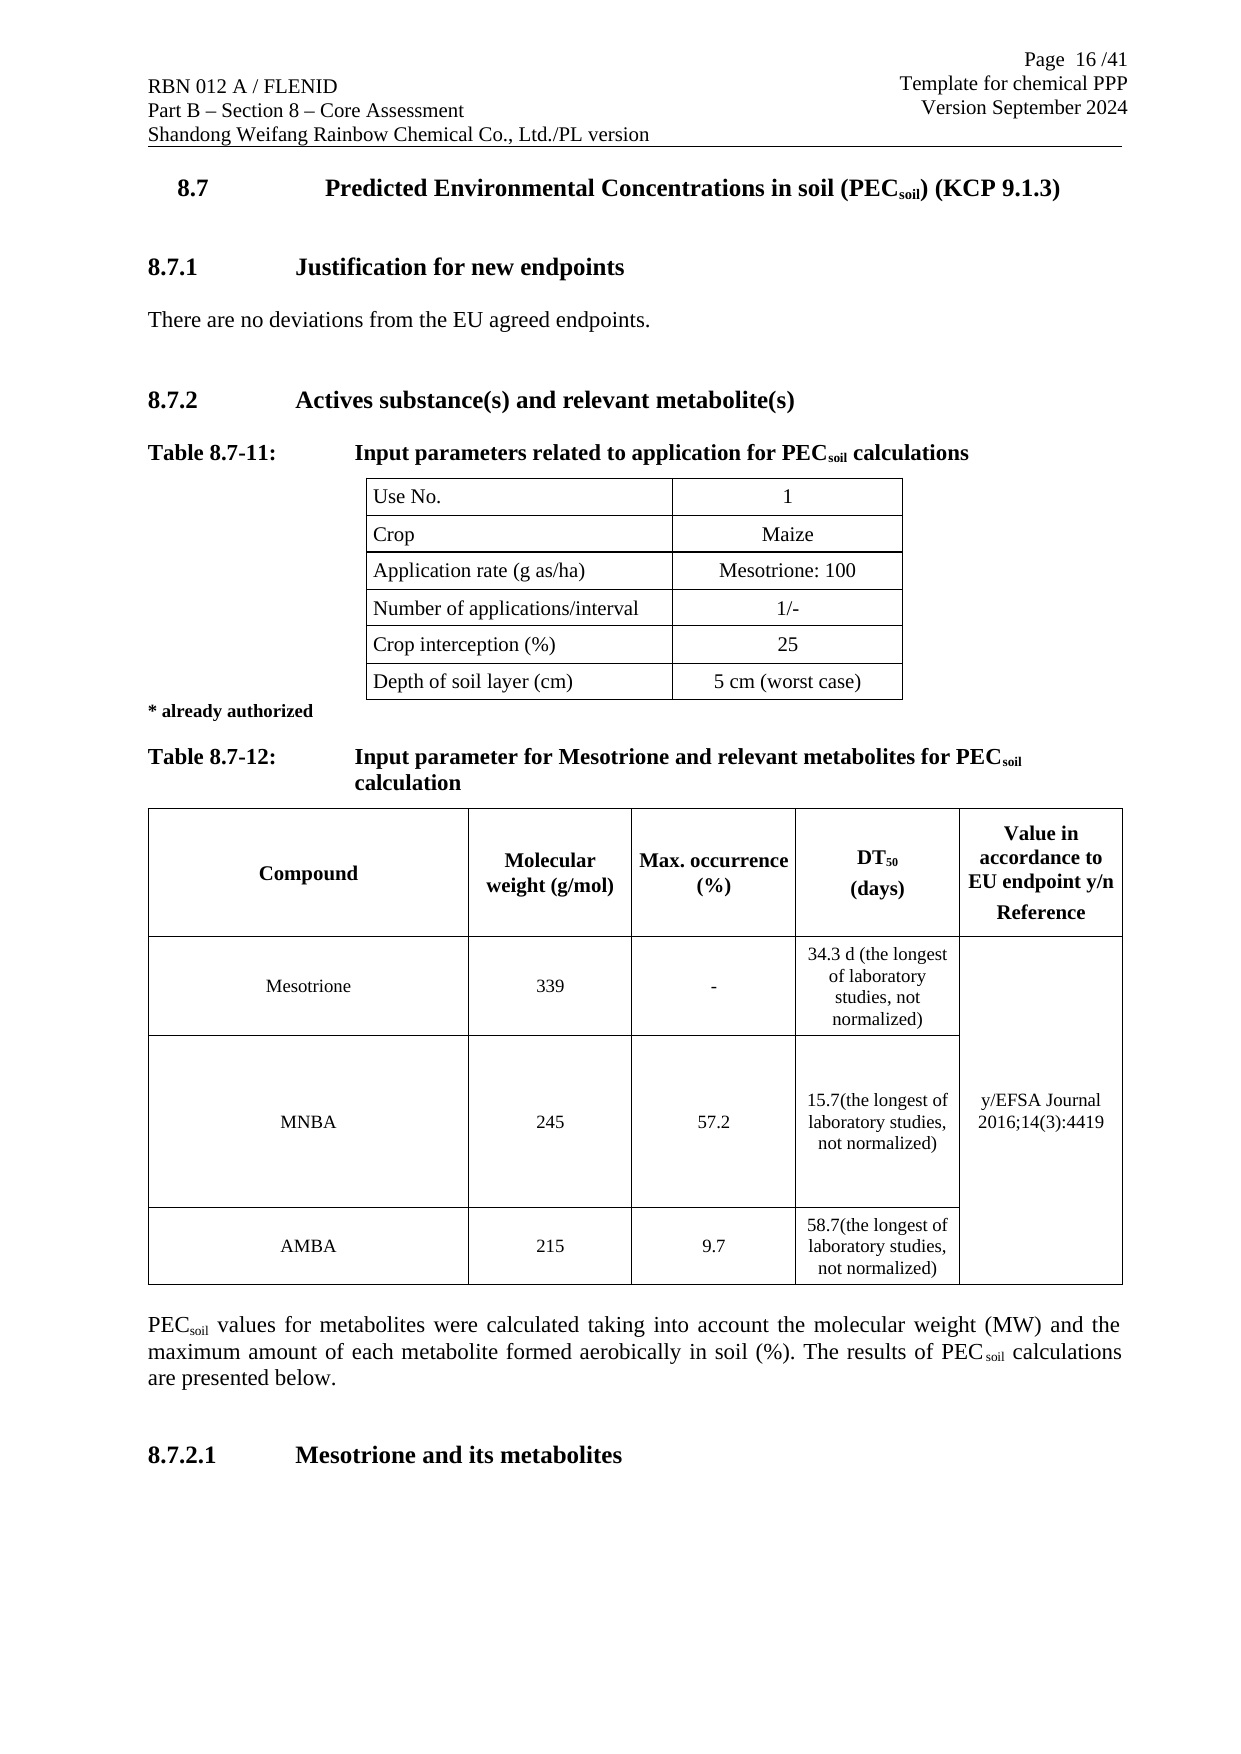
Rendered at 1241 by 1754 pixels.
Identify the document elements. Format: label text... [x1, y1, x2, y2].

table_header Use No. [367, 479, 672, 514]
table_cell Depth of soil layer (cm) [367, 664, 672, 699]
table_cell 57.2 [632, 1036, 795, 1207]
table_header Molecular weight (g/mol) [469, 809, 631, 936]
table_header Compound [149, 809, 468, 936]
text PECsoil values for metabolites were calculated taking into account the molecular weight (MW) and the maximum amount of each metabolite formed aerobically in soil (%). The results of PECsoil calculations are presented below. [148, 1312, 1122, 1391]
table_header Value in accordance to EU endpoint y/n Reference [960, 809, 1122, 936]
table_cell 9.7 [632, 1208, 795, 1284]
table_cell 5 cm (worst case) [673, 664, 902, 699]
table_cell 339 [469, 937, 631, 1035]
table_header DT50 (days) [796, 809, 959, 936]
subtitle Predicted Environmental Concentrations in soil (PECsoil) (KCP 9.1.3) [177, 173, 1122, 202]
table_cell 58.7(the longest of laboratory studies, not normalized) [796, 1208, 959, 1284]
table_cell Application rate (g as/ha) [367, 553, 672, 588]
table_header Max. occurrence (%) [632, 809, 795, 936]
table_cell 34.3 d (the longest of laboratory studies, not normalized) [796, 937, 959, 1035]
table_cell Crop interception (%) [367, 626, 672, 662]
table_cell Mesotrione [149, 937, 468, 1035]
table_cell 15.7(the longest of laboratory studies, not normalized) [796, 1036, 959, 1207]
table_cell 25 [673, 626, 902, 662]
text There are no deviations from the EU agreed endpoints. [148, 306, 1122, 332]
subtitle Mesotrione and its metabolites [148, 1441, 1122, 1469]
table_cell MNBA [149, 1036, 468, 1207]
table_cell 245 [469, 1036, 631, 1207]
table_cell - [632, 937, 795, 1035]
table_cell Mesotrione: 100 [673, 553, 902, 588]
table_cell 1/- [673, 590, 902, 625]
subtitle Actives substance(s) and relevant metabolite(s) [148, 385, 1122, 414]
table_cell Number of applications/interval [367, 590, 672, 625]
table_cell y/EFSA Journal 2016;14(3):4419 [960, 937, 1122, 1284]
table_cell Maize [673, 516, 902, 551]
table_header 1 [673, 479, 902, 514]
text * already authorized [148, 700, 1122, 722]
table_cell 215 [469, 1208, 631, 1284]
subtitle Justification for new endpoints [148, 252, 1122, 281]
table_cell Crop [367, 516, 672, 551]
table_cell AMBA [149, 1208, 468, 1284]
